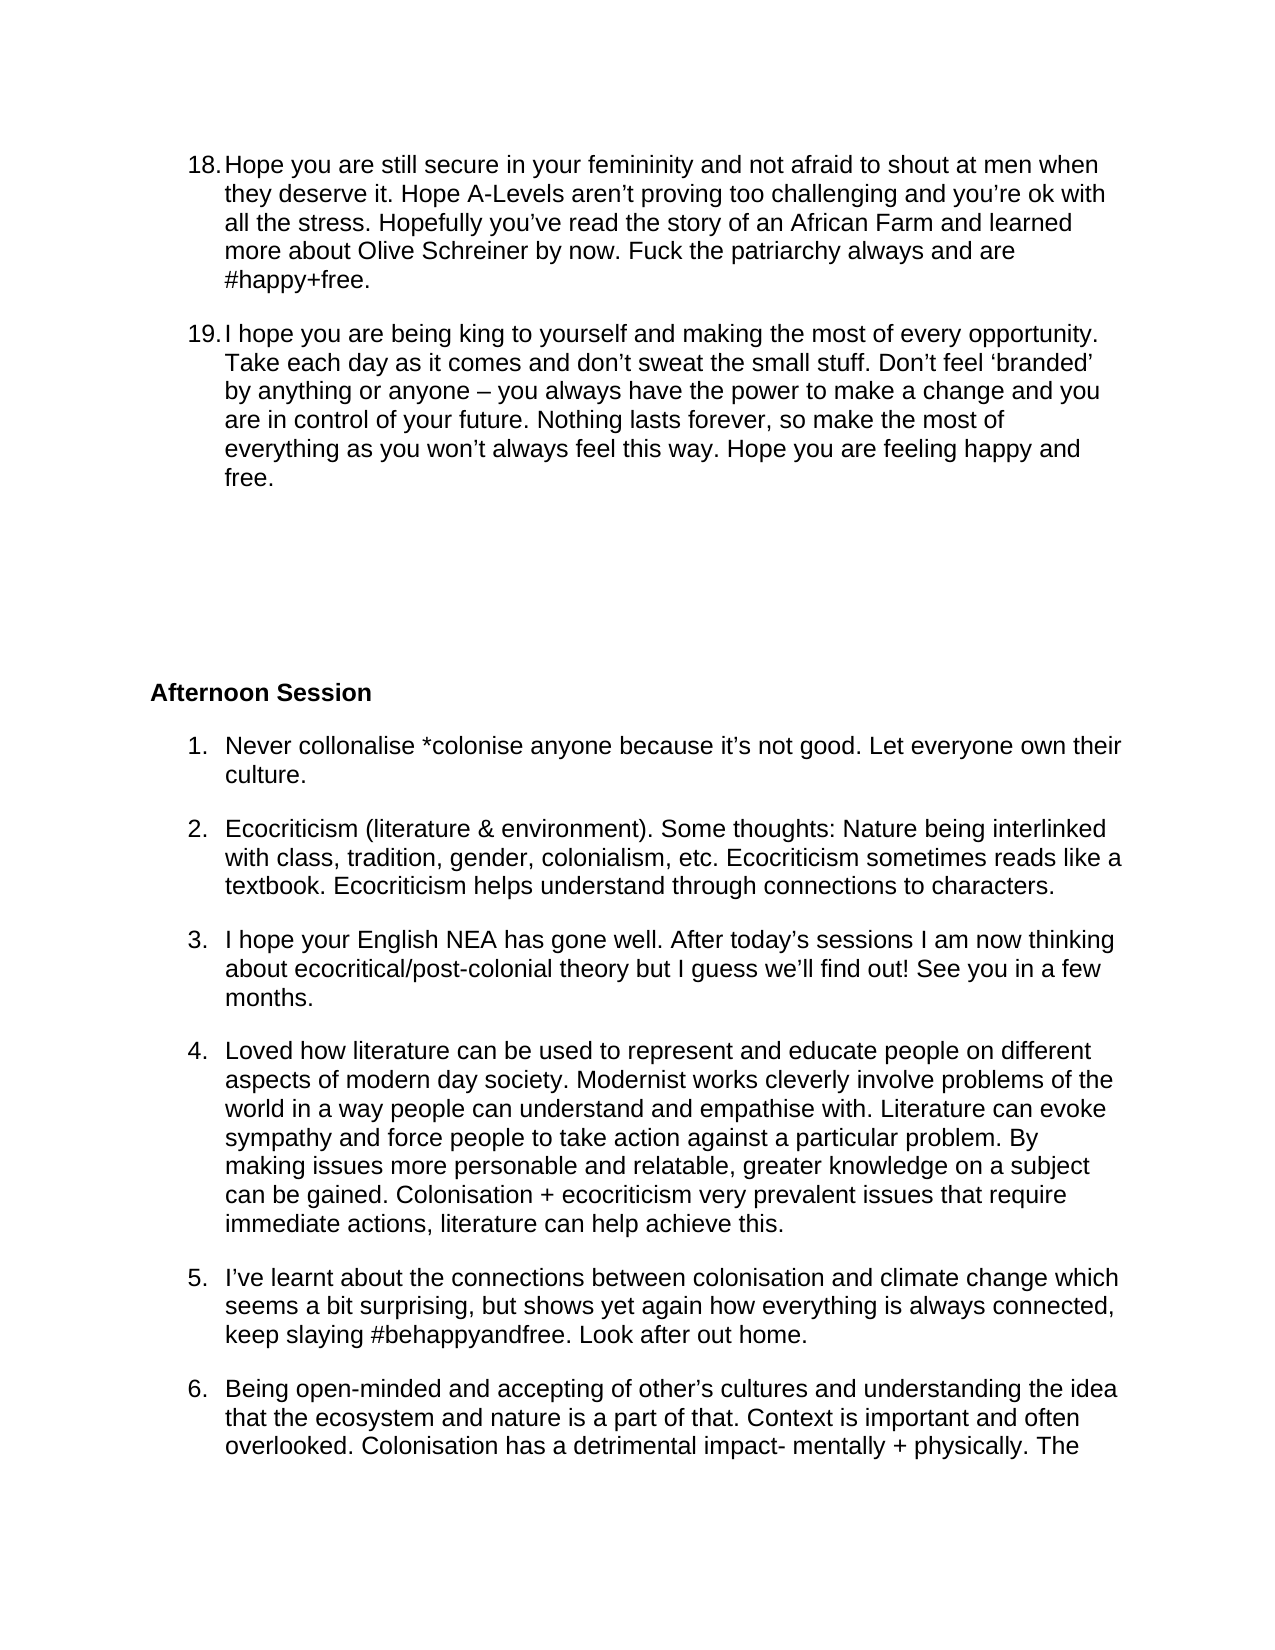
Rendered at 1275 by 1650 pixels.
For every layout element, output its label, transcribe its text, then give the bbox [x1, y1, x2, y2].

text Afternoon Session [150, 677, 1125, 706]
list Ecocriticism (literature & environment). Some thoughts: Nature being interlinked with class, tradition, gender, colonialism, etc. Ecocriticism sometimes reads like a textbook. Ecocriticism helps understand through connections to characters. [187, 814, 1125, 900]
list Loved how literature can be used to represent and educate people on different aspects of modern day society. Modernist works cleverly involve problems of the world in a way people can understand and empathise with. Literature can evoke sympathy and force people to take action against a particular problem. By making issues more personable and relatable, greater knowledge on a subject can be gained. Colonisation + ecocriticism very prevalent issues that require immediate actions, literature can help achieve this. [187, 1036, 1125, 1237]
list I hope you are being king to yourself and making the most of every opportunity. Take each day as it comes and don’t sweat the small stuff. Don’t feel ‘branded’ by anything or anyone – you always have the power to make a change and you are in control of your future. Nothing lasts forever, so make the most of everything as you won’t always feel this way. Hope you are feeling happy and free. [187, 319, 1125, 491]
list Never collonalise *colonise anyone because it’s not good. Let everyone own their culture. [187, 731, 1125, 789]
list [187, 1374, 1125, 1460]
list I hope your English NEA has gone well. After today’s sessions I am now thinking about ecocritical/post-colonial theory but I guess we’ll find out! See you in a few months. [187, 925, 1125, 1011]
list I’ve learnt about the connections between colonisation and climate change which seems a bit surprising, but shows yet again how everything is always connected, keep slaying #behappyandfree. Look after out home. [187, 1262, 1125, 1349]
list Hope you are still secure in your femininity and not afraid to shout at men when they deserve it. Hope A-Levels aren’t proving too challenging and you’re ok with all the stress. Hopefully you’ve read the story of an African Farm and learned more about Olive Schreiner by now. Fuck the patriarchy always and are #happy+free. [187, 150, 1125, 294]
